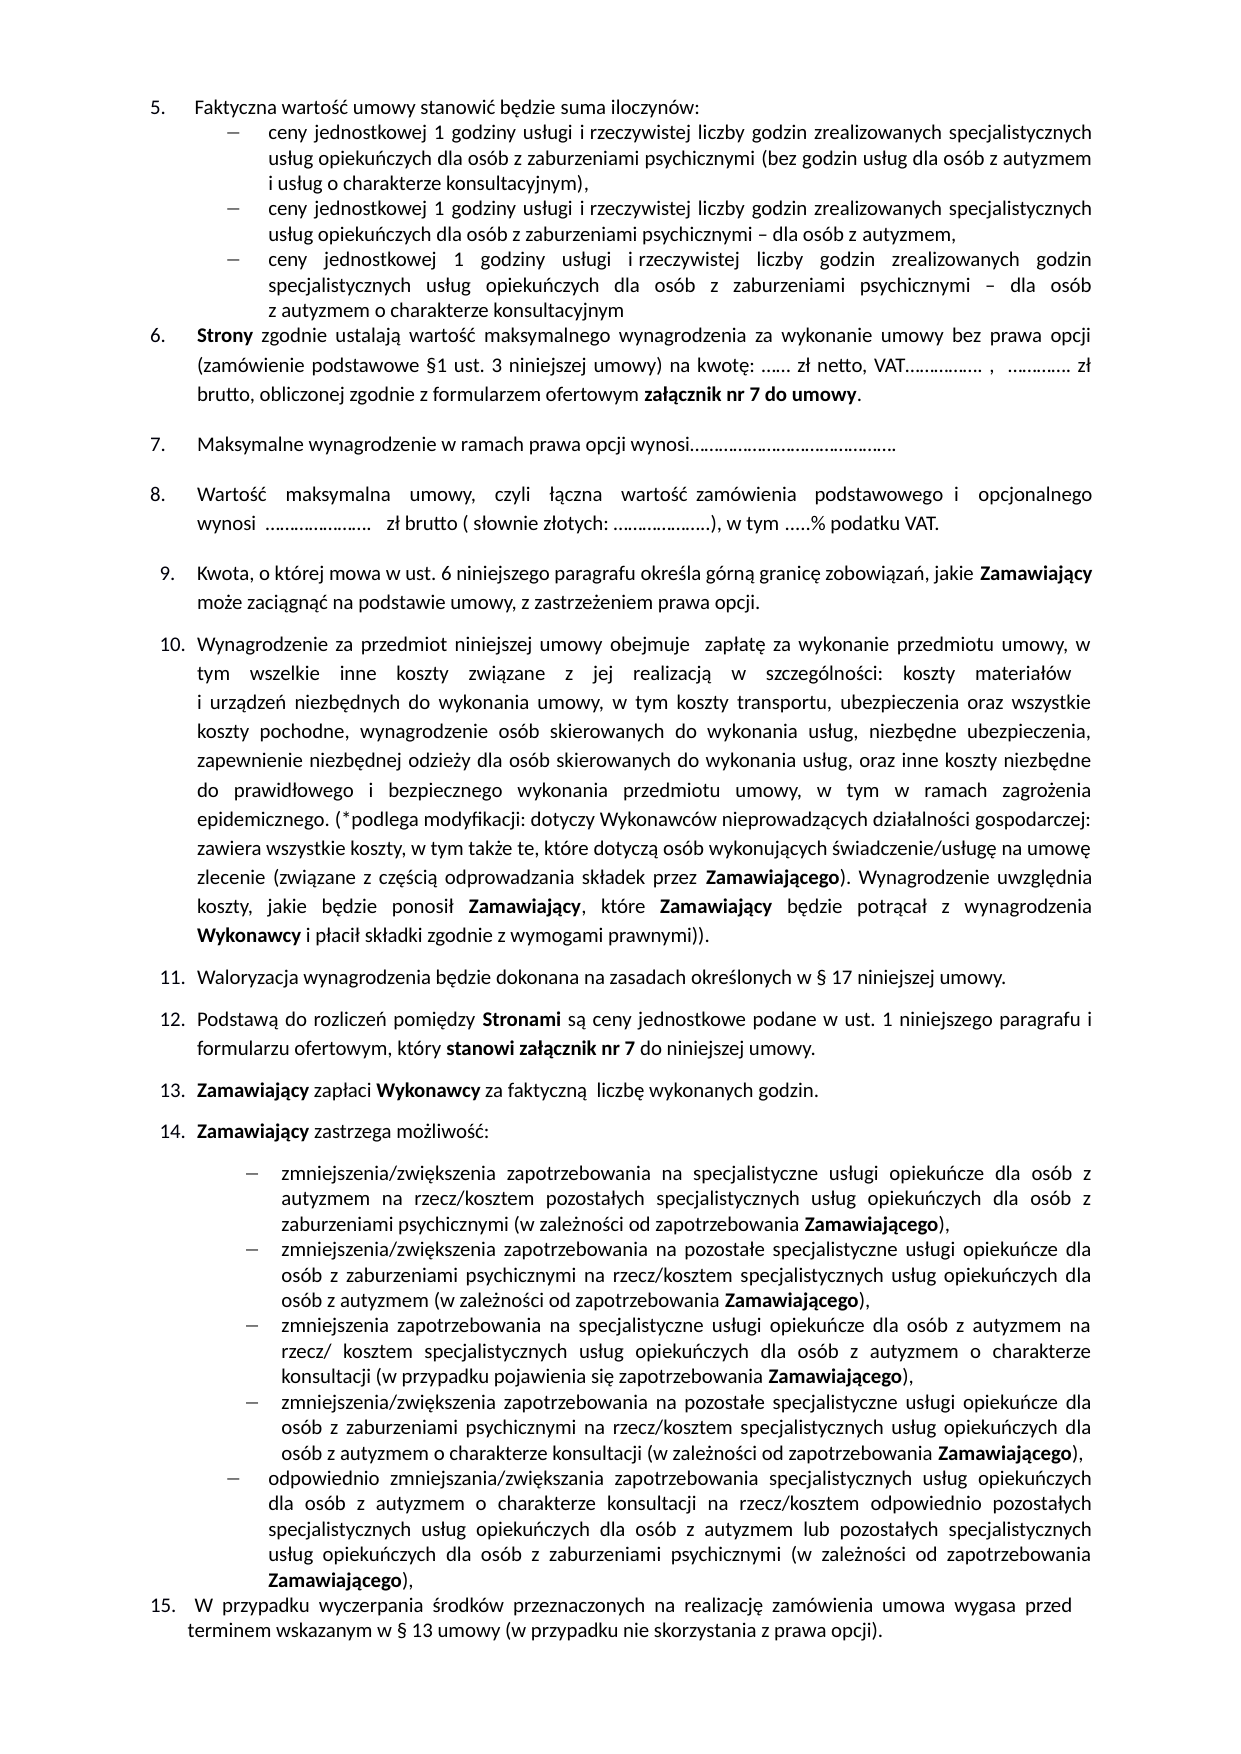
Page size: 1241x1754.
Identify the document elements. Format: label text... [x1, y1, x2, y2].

list ceny jednostkowej 1 godziny usługi i rzeczywistej liczby godzin zrealizowanych specjalistycznych usług opiekuńczych dla osób z zaburzeniami psychicznymi – dla osób z autyzmem, [225, 196, 1092, 246]
list zmniejszenia/zwiększenia zapotrzebowania na pozostałe specjalistyczne usługi opiekuńcze dla osób z zaburzeniami psychicznymi na rzecz/kosztem specjalistycznych usług opiekuńczych dla osób z autyzmem (w zależności od zapotrzebowania Zamawiającego), [244, 1236, 1092, 1313]
list ceny jednostkowej 1 godziny usługi i rzeczywistej liczby godzin zrealizowanych godzin specjalistycznych usług opiekuńczych dla osób z zaburzeniami psychicznymi – dla osób z autyzmem o charakterze konsultacyjnym [225, 246, 1092, 323]
list Wynagrodzenie za przedmiot niniejszej umowy obejmuje zapłatę za wykonanie przedmiotu umowy, w tym wszelkie inne koszty związane z jej realizacją w szczególności: koszty materiałów i urządzeń niezbędnych do wykonania umowy, w tym koszty transportu, ubezpieczenia oraz wszystkie koszty pochodne, wynagrodzenie osób skierowanych do wykonania usług, niezbędne ubezpieczenia, zapewnienie niezbędnej odzieży dla osób skierowanych do wykonania usług, oraz inne koszty niezbędne do prawidłowego i bezpiecznego wykonania przedmiotu umowy, w tym w ramach zagrożenia epidemicznego. (*podlega modyfikacji: dotyczy Wykonawców nieprowadzących działalności gospodarczej: zawiera wszystkie koszty, w tym także te, które dotyczą osób wykonujących świadczenie/usługę na umowę zlecenie (związane z częścią odprowadzania składek przez Zamawiającego). Wynagrodzenie uwzględnia koszty, jakie będzie ponosił Zamawiający, które Zamawiający będzie potrącał z wynagrodzenia Wykonawcy i płacił składki zgodnie z wymogami prawnymi)). [159, 631, 1092, 948]
list zmniejszenia/zwiększenia zapotrzebowania na specjalistyczne usługi opiekuńcze dla osób z autyzmem na rzecz/kosztem pozostałych specjalistycznych usług opiekuńczych dla osób z zaburzeniami psychicznymi (w zależności od zapotrzebowania Zamawiającego), [244, 1160, 1092, 1236]
list Waloryzacja wynagrodzenia będzie dokonana na zasadach określonych w § 17 niniejszej umowy. [159, 964, 1092, 990]
list Podstawą do rozliczeń pomiędzy Stronami są ceny jednostkowe podane w ust. 1 niniejszego paragrafu i formularzu ofertowym, który stanowi załącznik nr 7 do niniejszej umowy. [159, 1006, 1092, 1061]
list Kwota, o której mowa w ust. 6 niniejszego paragrafu określa górną granicę zobowiązań, jakie Zamawiający może zaciągnąć na podstawie umowy, z zastrzeżeniem prawa opcji. [159, 560, 1092, 615]
list Faktyczna wartość umowy stanowić będzie suma iloczynów: [150, 94, 1092, 119]
list W przypadku wyczerpania środków przeznaczonych na realizację zamówienia umowa wygasa przed terminem wskazanym w § 13 umowy (w przypadku nie skorzystania z prawa opcji). [150, 1592, 1092, 1643]
list zmniejszenia zapotrzebowania na specjalistyczne usługi opiekuńcze dla osób z autyzmem na rzecz/ kosztem specjalistycznych usług opiekuńczych dla osób z autyzmem o charakterze konsultacji (w przypadku pojawienia się zapotrzebowania Zamawiającego), [244, 1313, 1092, 1389]
list Wartość maksymalna umowy, czyli łączna wartość zamówienia podstawowego i opcjonalnego wynosi …………………. zł brutto ( słownie złotych: ………………..), w tym .....% podatku VAT. [150, 481, 1092, 536]
list Zamawiający zastrzega możliwość: [159, 1118, 1092, 1144]
list Maksymalne wynagrodzenie w ramach prawa opcji wynosi……………………………………. [150, 431, 1092, 456]
list Zamawiający zapłaci Wykonawcy za faktyczną liczbę wykonanych godzin. [159, 1077, 1092, 1102]
list odpowiednio zmniejszania/zwiększania zapotrzebowania specjalistycznych usług opiekuńczych dla osób z autyzmem o charakterze konsultacji na rzecz/kosztem odpowiednio pozostałych specjalistycznych usług opiekuńczych dla osób z autyzmem lub pozostałych specjalistycznych usług opiekuńczych dla osób z zaburzeniami psychicznymi (w zależności od zapotrzebowania Zamawiającego), [225, 1465, 1092, 1592]
list zmniejszenia/zwiększenia zapotrzebowania na pozostałe specjalistyczne usługi opiekuńcze dla osób z zaburzeniami psychicznymi na rzecz/kosztem specjalistycznych usług opiekuńczych dla osób z autyzmem o charakterze konsultacji (w zależności od zapotrzebowania Zamawiającego), [244, 1389, 1092, 1465]
list ceny jednostkowej 1 godziny usługi i rzeczywistej liczby godzin zrealizowanych specjalistycznych usług opiekuńczych dla osób z zaburzeniami psychicznymi (bez godzin usług dla osób z autyzmem i usług o charakterze konsultacyjnym), [225, 119, 1092, 196]
list Strony zgodnie ustalają wartość maksymalnego wynagrodzenia za wykonanie umowy bez prawa opcji (zamówienie podstawowe §1 ust. 3 niniejszej umowy) na kwotę: …… zł netto, VAT……………. , …………. zł brutto, obliczonej zgodnie z formularzem ofertowym załącznik nr 7 do umowy. [150, 323, 1092, 406]
